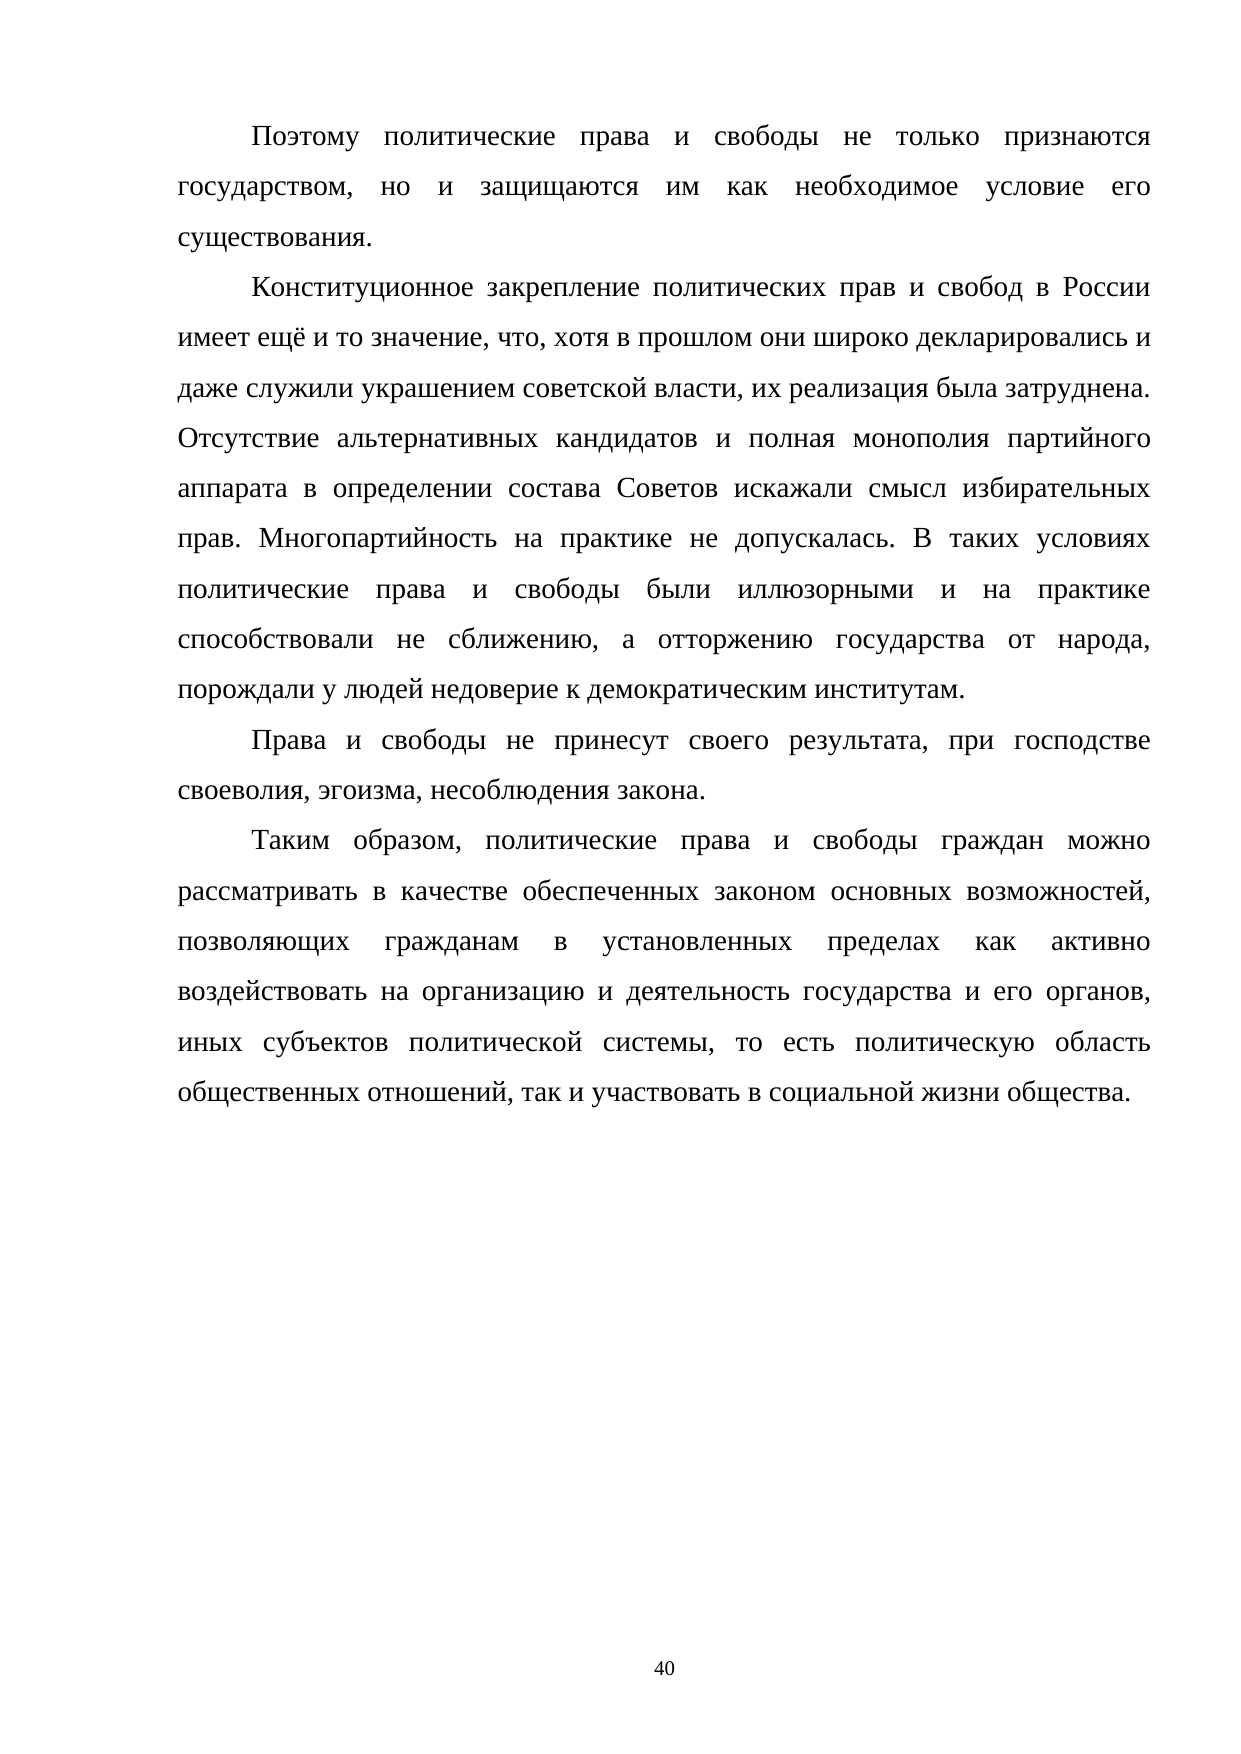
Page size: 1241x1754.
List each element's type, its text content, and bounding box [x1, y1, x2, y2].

text Таким образом, политические права и свободы граждан можно рассматривать в качестве обеспеченных законом основных возможностей, позволяющих гражданам в установленных пределах как активно воздействовать на организацию и деятельность государства и его органов, иных субъектов политической системы, то есть политическую область общественных отношений, так и участвовать в социальной жизни общества. [177, 822, 1152, 1108]
text Конституционное закрепление политических прав и свобод в России имеет ещё и то значение, что, хотя в прошлом они широко декларировались и даже служили украшением советской власти, их реализация была затруднена. Отсутствие альтернативных кандидатов и полная монополия партийного аппарата в определении состава Советов искажали смысл избирательных прав. Многопартийность на практике не допускалась. В таких условиях политические права и свободы были иллюзорными и на практике способствовали не сближению, а отторжению государства от народа, порождали у людей недоверие к демократическим институтам. [177, 269, 1152, 705]
text Поэтому политические права и свободы не только признаются государством, но и защищаются им как необходимое условие его существования. [177, 118, 1152, 252]
text Права и свободы не принесут своего результата, при господстве своеволия, эгоизма, несоблюдения закона. [177, 722, 1152, 806]
